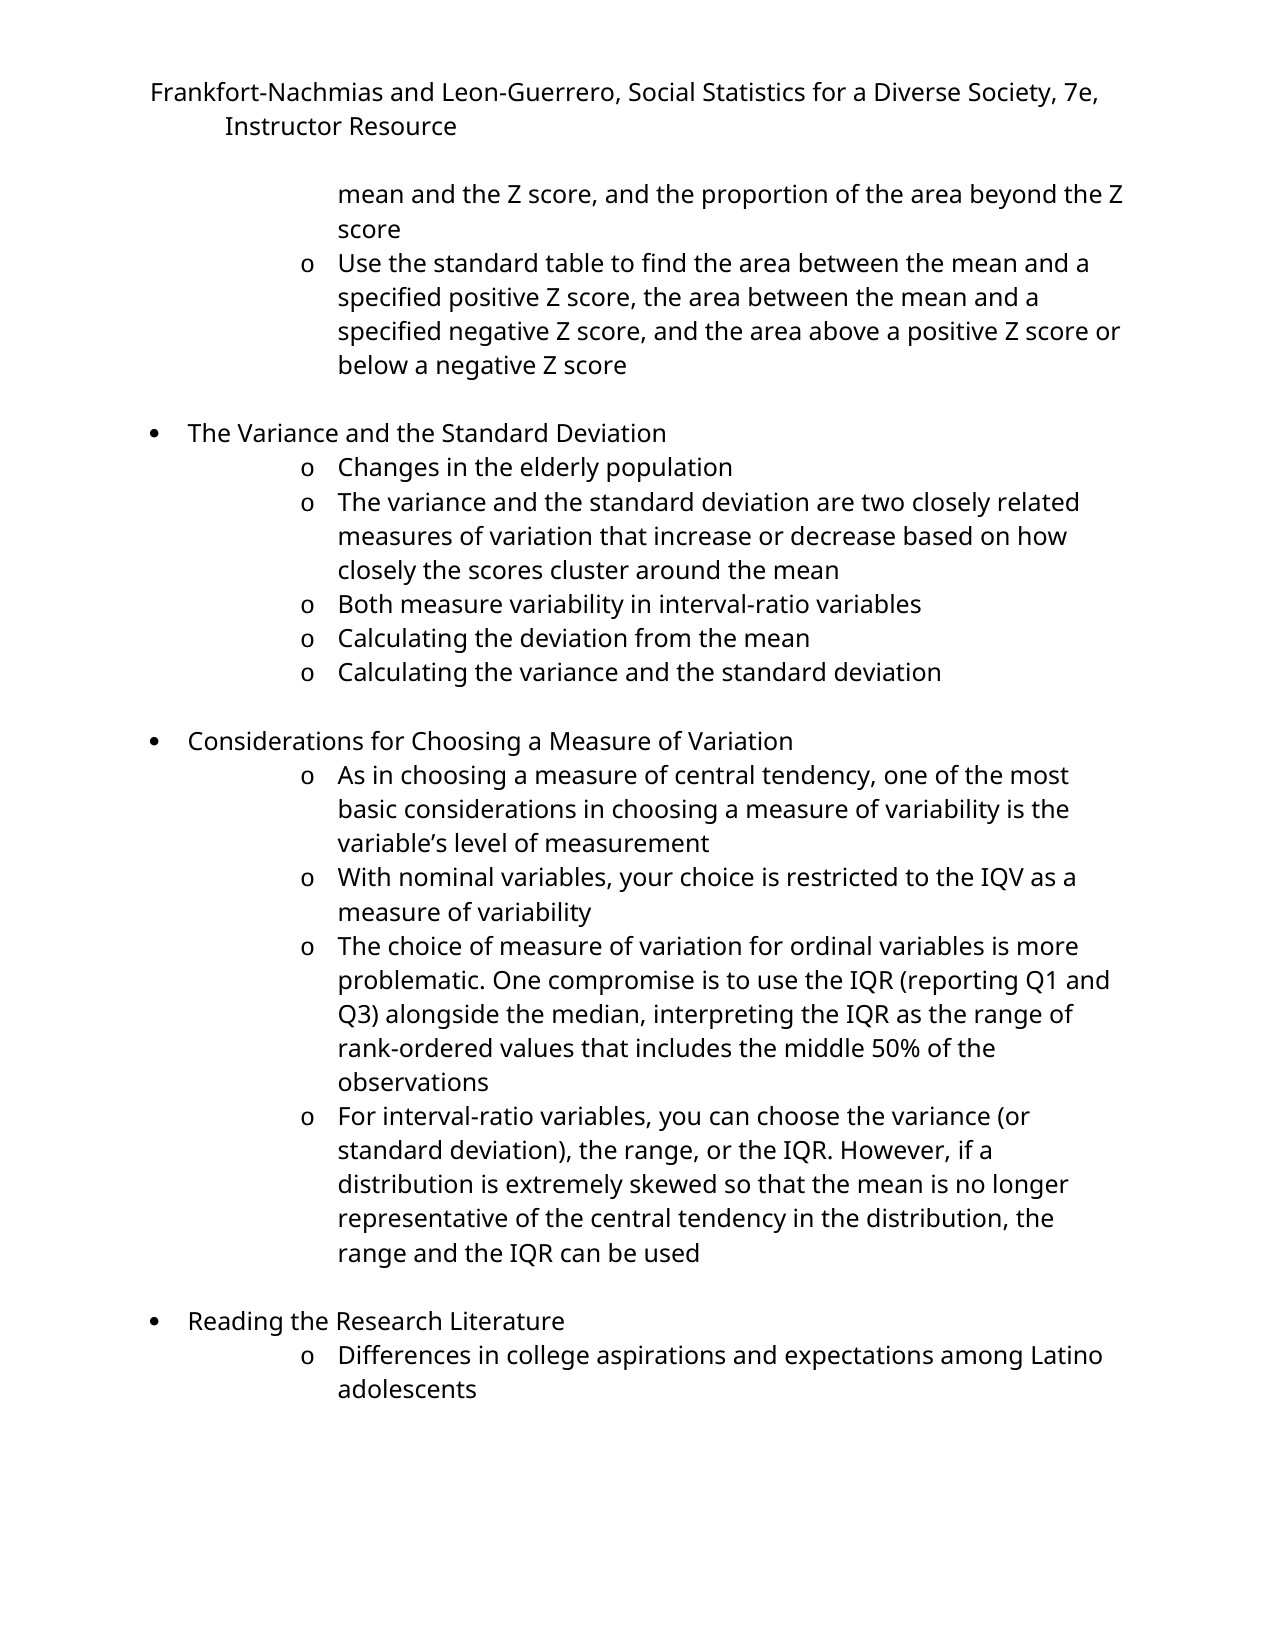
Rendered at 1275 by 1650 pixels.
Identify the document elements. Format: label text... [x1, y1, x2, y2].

list Reading the Research Literature [150, 1303, 1125, 1337]
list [300, 177, 1125, 245]
list Differences in college aspirations and expectations among Latino adolescents [300, 1337, 1125, 1406]
list Calculating the variance and the standard deviation [300, 655, 1125, 689]
list Considerations for Choosing a Measure of Variation [150, 723, 1125, 757]
list The variance and the standard deviation are two closely related measures of variation that increase or decrease based on how closely the scores cluster around the mean [300, 484, 1125, 587]
list Calculating the deviation from the mean [300, 621, 1125, 655]
list Both measure variability in interval-ratio variables [300, 587, 1125, 621]
list Changes in the elderly population [300, 450, 1125, 484]
list The Variance and the Standard Deviation [150, 416, 1125, 450]
list With nominal variables, your choice is restricted to the IQV as a measure of variability [300, 860, 1125, 928]
list Use the standard table to find the area between the mean and a specified positive Z score, the area between the mean and a specified negative Z score, and the area above a positive Z score or below a negative Z score [300, 245, 1125, 382]
list For interval-ratio variables, you can choose the variance (or standard deviation), the range, or the IQR. However, if a distribution is extremely skewed so that the mean is no longer representative of the central tendency in the distribution, the range and the IQR can be used [300, 1099, 1125, 1269]
list The choice of measure of variation for ordinal variables is more problematic. One compromise is to use the IQR (reporting Q1 and Q3) alongside the median, interpreting the IQR as the range of rank-ordered values that includes the middle 50% of the observations [300, 928, 1125, 1099]
list As in choosing a measure of central tendency, one of the most basic considerations in choosing a measure of variability is the variable’s level of measurement [300, 757, 1125, 860]
